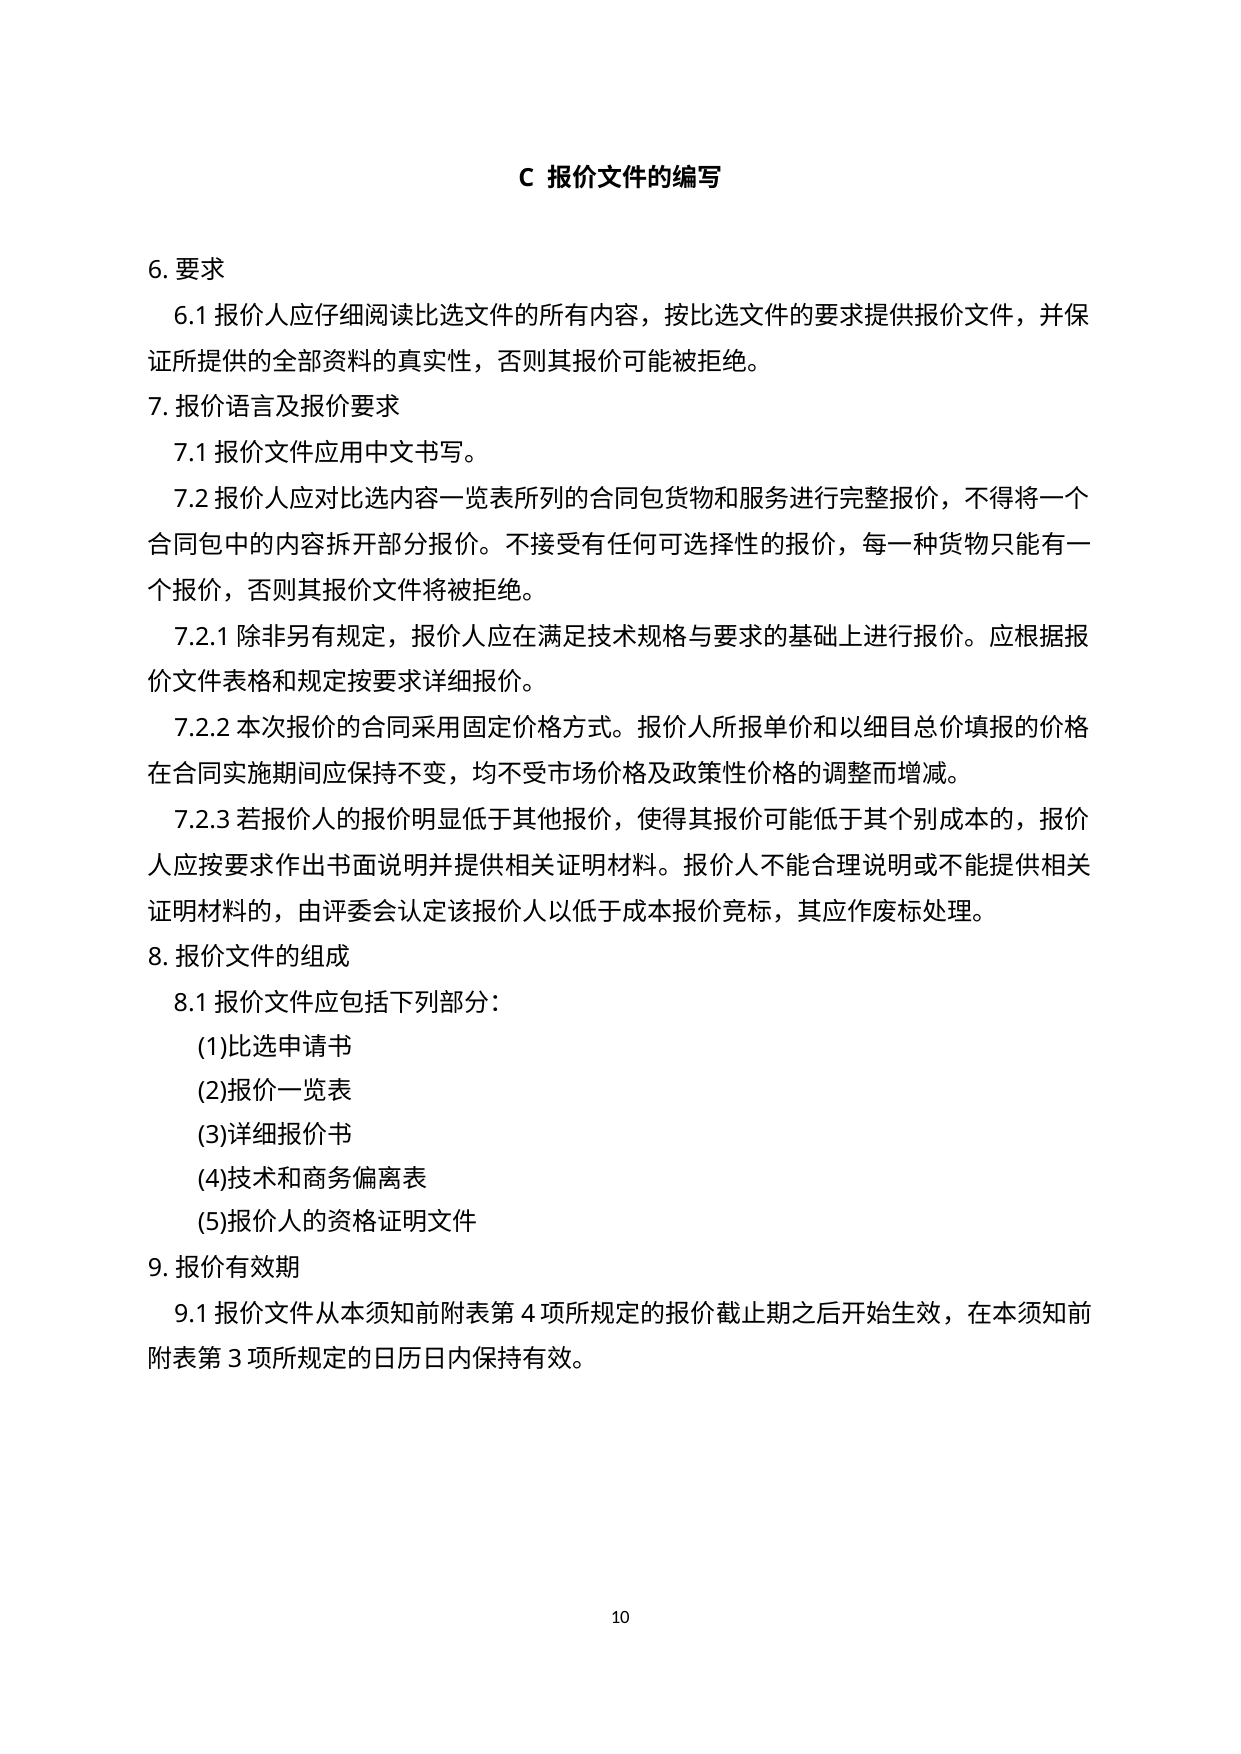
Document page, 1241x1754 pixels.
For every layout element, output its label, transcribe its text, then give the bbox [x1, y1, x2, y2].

text 9. 报价有效期 [148, 1239, 1092, 1285]
text (5)报价人的资格证明文件 [148, 1196, 1092, 1239]
text 7.1报价文件应用中文书写。 [148, 425, 1092, 471]
text 9.1报价文件从本须知前附表第4项所规定的报价截止期之后开始生效，在本须知前附表第3项所规定的日历日内保持有效。 [148, 1285, 1092, 1377]
text (2)报价一览表 [148, 1064, 1092, 1108]
text 7.2.2本次报价的合同采用固定价格方式。报价人所报单价和以细目总价填报的价格在合同实施期间应保持不变，均不受市场价格及政策性价格的调整而增减。 [148, 700, 1092, 792]
text (3)详细报价书 [148, 1108, 1092, 1152]
text 7. 报价语言及报价要求 [148, 379, 1092, 425]
text 7.2.3若报价人的报价明显低于其他报价，使得其报价可能低于其个别成本的，报价人应按要求作出书面说明并提供相关证明材料。报价人不能合理说明或不能提供相关证明材料的，由评委会认定该报价人以低于成本报价竞标，其应作废标处理。 [148, 792, 1092, 929]
text C 报价文件的编写 [148, 150, 1092, 196]
text 6.1报价人应仔细阅读比选文件的所有内容，按比选文件的要求提供报价文件，并保证所提供的全部资料的真实性，否则其报价可能被拒绝。 [148, 287, 1092, 379]
text 6. 要求 [148, 242, 1092, 287]
text 7.2.1除非另有规定，报价人应在满足技术规格与要求的基础上进行报价。应根据报价文件表格和规定按要求详细报价。 [148, 608, 1092, 700]
text 8. 报价文件的组成 [148, 929, 1092, 975]
text (1)比选申请书 [148, 1021, 1092, 1064]
text (4)技术和商务偏离表 [148, 1152, 1092, 1196]
text 7.2报价人应对比选内容一览表所列的合同包货物和服务进行完整报价，不得将一个合同包中的内容拆开部分报价。不接受有任何可选择性的报价，每一种货物只能有一个报价，否则其报价文件将被拒绝。 [148, 471, 1092, 608]
text 8.1报价文件应包括下列部分： [148, 975, 1092, 1021]
